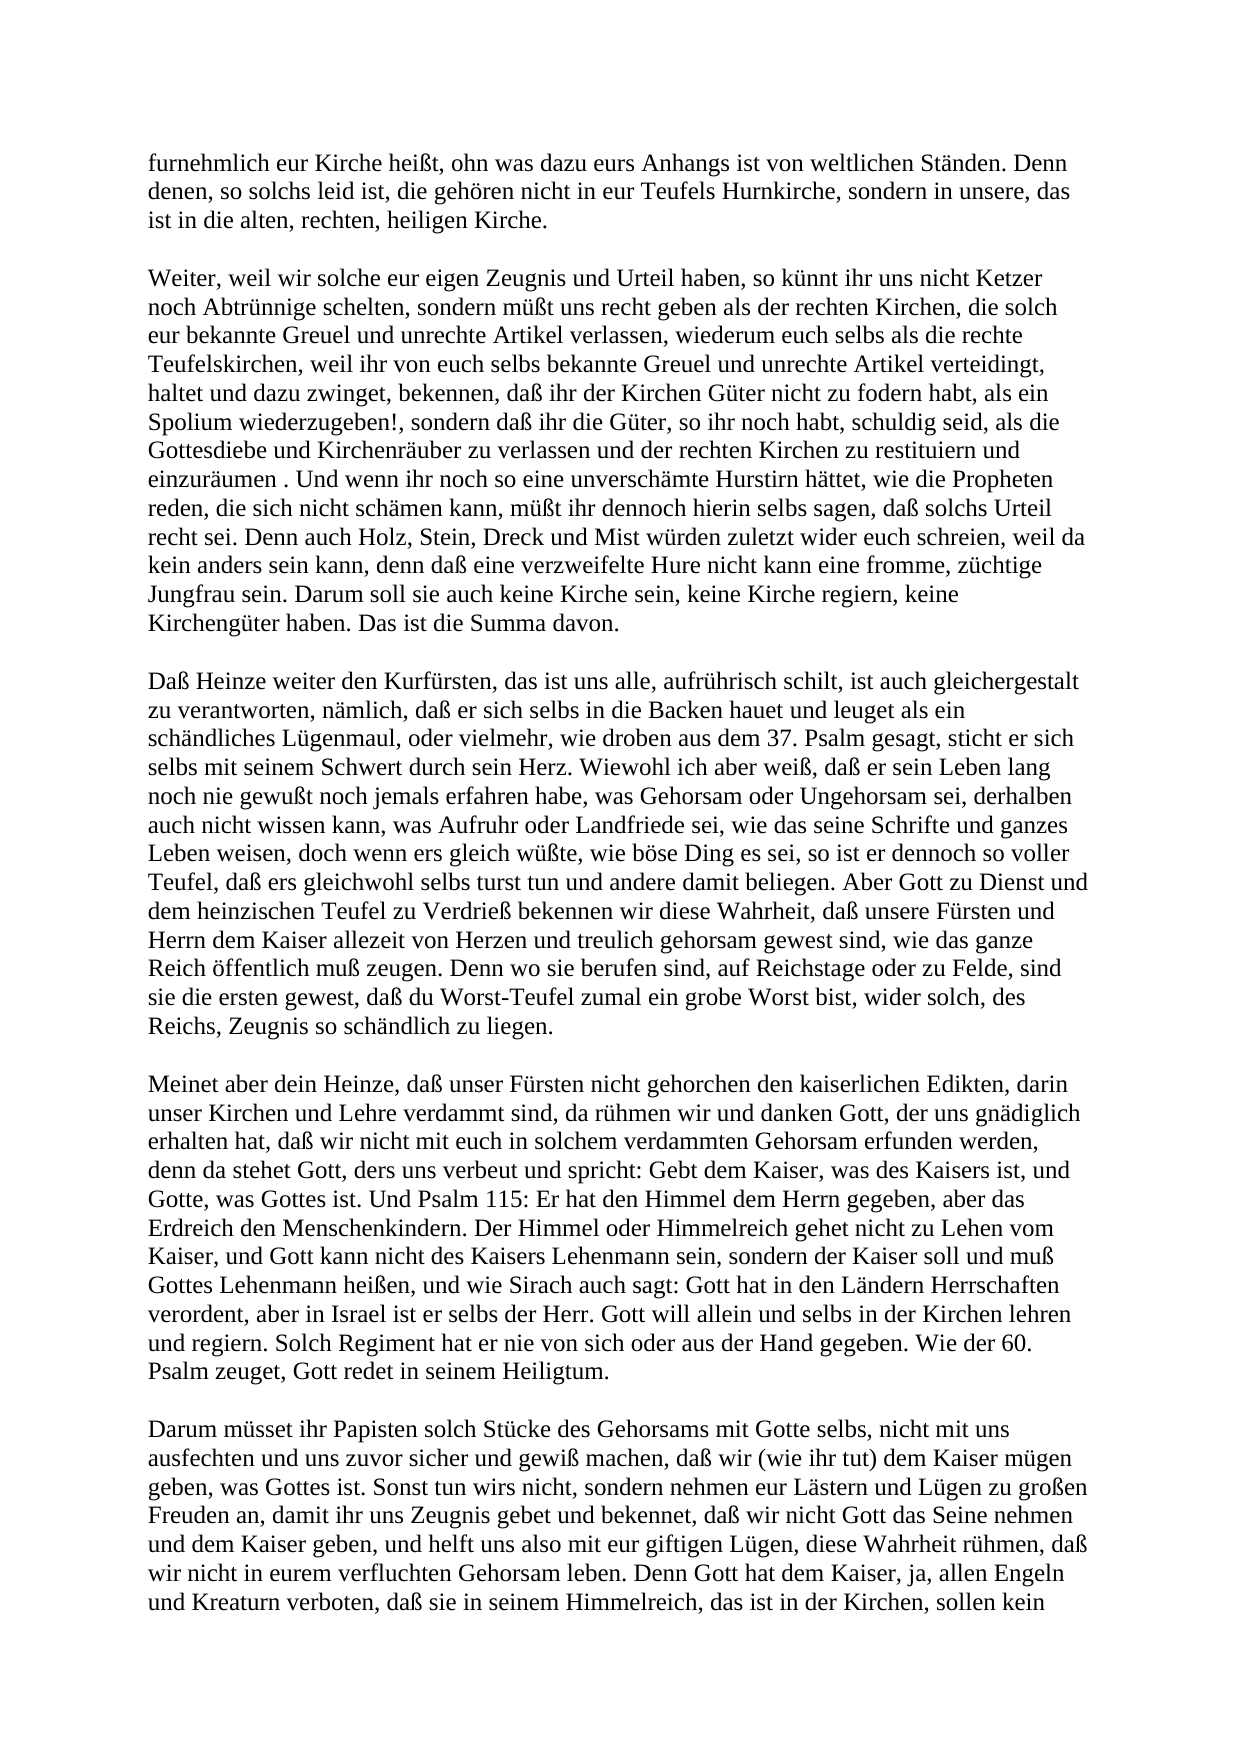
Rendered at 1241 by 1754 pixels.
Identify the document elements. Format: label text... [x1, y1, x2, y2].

text Weiter, weil wir solche eur eigen Zeugnis und Urteil haben, so künnt ihr uns nicht Ketzer noch Abtrünnige schelten, sondern müßt uns recht geben als der rechten Kirchen, die solch eur bekannte Greuel und unrechte Artikel verlassen, wiederum euch selbs als die rechte Teufelskirchen, weil ihr von euch selbs bekannte Greuel und unrechte Artikel verteidingt, haltet und dazu zwinget, bekennen, daß ihr der Kirchen Güter nicht zu fodern habt, als ein Spolium wiederzugeben!, sondern daß ihr die Güter, so ihr noch habt, schuldig seid, als die Gottesdiebe und Kirchenräuber zu verlassen und der rechten Kirchen zu restituiern und einzuräumen . Und wenn ihr noch so eine unverschämte Hurstirn hättet, wie die Propheten reden, die sich nicht schämen kann, müßt ihr dennoch hierin selbs sagen, daß solchs Urteil recht sei. Denn auch Holz, Stein, Dreck und Mist würden zuletzt wider euch schreien, weil da kein anders sein kann, denn daß eine verzweifelte Hure nicht kann eine fromme, züchtige Jungfrau sein. Darum soll sie auch keine Kirche sein, keine Kirche regiern, keine Kirchengüter haben. Das ist die Summa davon. [148, 263, 1093, 637]
text Daß Heinze weiter den Kurfürsten, das ist uns alle, aufrührisch schilt, ist auch gleichergestalt zu verantworten, nämlich, daß er sich selbs in die Backen hauet und leuget als ein schändliches Lügenmaul, oder vielmehr, wie droben aus dem 37. Psalm gesagt, sticht er sich selbs mit seinem Schwert durch sein Herz. Wiewohl ich aber weiß, daß er sein Leben lang noch nie gewußt noch jemals erfahren habe, was Gehorsam oder Ungehorsam sei, derhalben auch nicht wissen kann, was Aufruhr oder Landfriede sei, wie das seine Schrifte und ganzes Leben weisen, doch wenn ers gleich wüßte, wie böse Ding es sei, so ist er dennoch so voller Teufel, daß ers gleichwohl selbs turst tun und andere damit beliegen. Aber Gott zu Dienst und dem heinzischen Teufel zu Verdrieß bekennen wir diese Wahrheit, daß unsere Fürsten und Herrn dem Kaiser allezeit von Herzen und treulich gehorsam gewest sind, wie das ganze Reich öffentlich muß zeugen. Denn wo sie berufen sind, auf Reichstage oder zu Felde, sind sie die ersten gewest, daß du Worst-Teufel zumal ein grobe Worst bist, wider solch, des Reichs, Zeugnis so schändlich zu liegen. [148, 666, 1093, 1040]
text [148, 148, 1093, 234]
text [148, 1414, 1093, 1616]
text Meinet aber dein Heinze, daß unser Fürsten nicht gehorchen den kaiserlichen Edikten, darin unser Kirchen und Lehre verdammt sind, da rühmen wir und danken Gott, der uns gnädiglich erhalten hat, daß wir nicht mit euch in solchem verdammten Gehorsam erfunden werden, denn da stehet Gott, ders uns verbeut und spricht: Gebt dem Kaiser, was des Kaisers ist, und Gotte, was Gottes ist. Und Psalm 115: Er hat den Himmel dem Herrn gegeben, aber das Erdreich den Menschenkindern. Der Himmel oder Himmelreich gehet nicht zu Lehen vom Kaiser, und Gott kann nicht des Kaisers Lehenmann sein, sondern der Kaiser soll und muß Gottes Lehenmann heißen, und wie Sirach auch sagt: Gott hat in den Ländern Herrschaften verordent, aber in Israel ist er selbs der Herr. Gott will allein und selbs in der Kirchen lehren und regiern. Solch Regiment hat er nie von sich oder aus der Hand gegeben. Wie der 60. Psalm zeuget, Gott redet in seinem Heiligtum. [148, 1069, 1093, 1385]
